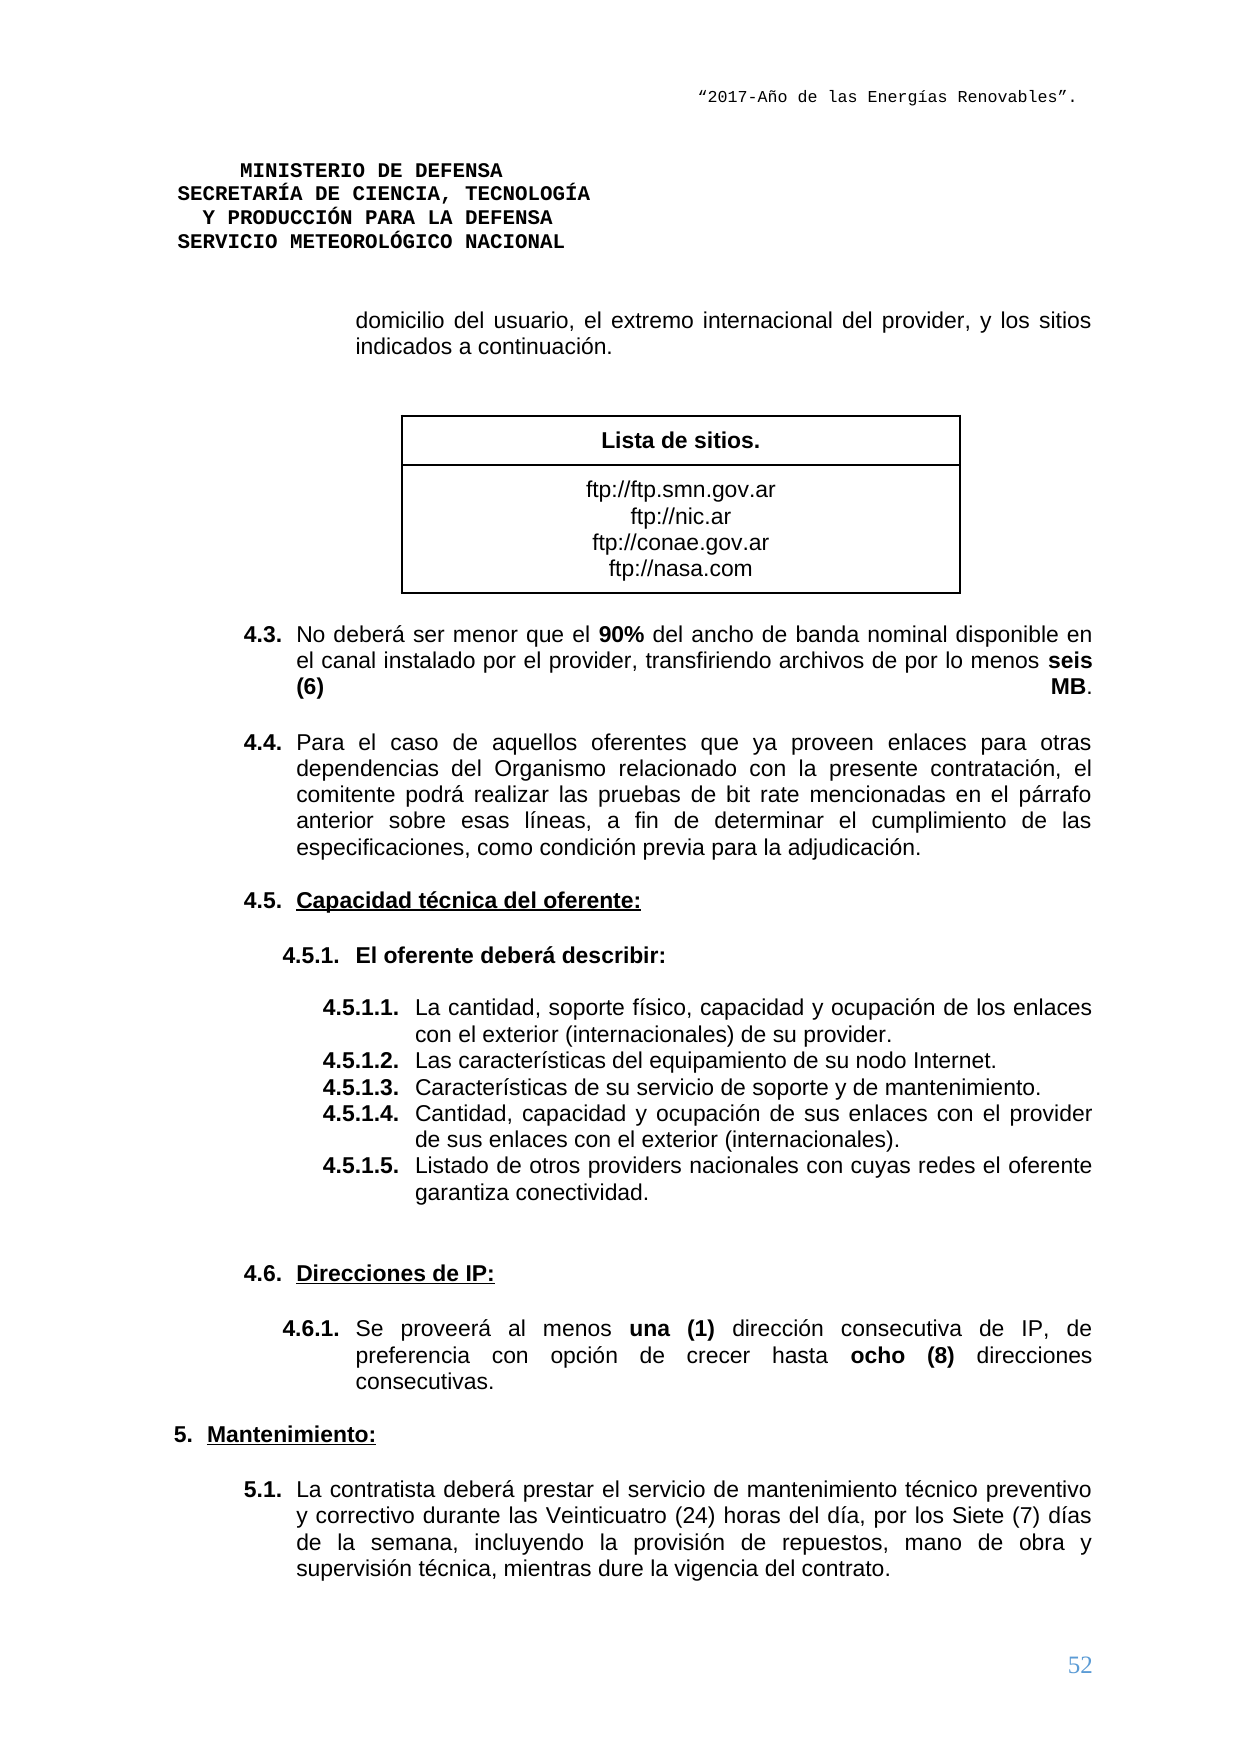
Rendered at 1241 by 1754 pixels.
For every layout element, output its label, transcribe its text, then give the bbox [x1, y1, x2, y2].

list Cantidad, capacidad y ocupación de sus enlaces con el provider de sus enlaces con el exterior (internacionales). [399, 1100, 1092, 1152]
list La contratista deberá prestar el servicio de mantenimiento técnico preventivo y correctivo durante las Veinticuatro (24) horas del día, por los Siete (7) días de la semana, incluyendo la provisión de repuestos, mano de obra y supervisión técnica, mientras dure la vigencia del contrato. [282, 1476, 1092, 1581]
list Características de su servicio de soporte y de mantenimiento. [399, 1073, 1092, 1100]
table_cell ftp://ftp.smn.gov.ar ftp://nic.ar ftp://conae.gov.ar ftp://nasa.com [403, 466, 959, 592]
list Para el caso de aquellos oferentes que ya proveen enlaces para otras dependencias del Organismo relacionado con la presente contratación, el comitente podrá realizar las pruebas de bit rate mencionadas en el párrafo anterior sobre esas líneas, a fin de determinar el cumplimiento de las especificaciones, como condición previa para la adjudicación. [282, 728, 1092, 860]
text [355, 307, 1092, 359]
table_header Lista de sitios. [403, 417, 959, 464]
list Listado de otros providers nacionales con cuyas redes el oferente garantiza conectividad. [399, 1152, 1092, 1205]
list Capacidad técnica del oferente: [282, 887, 1092, 942]
list Direcciones de IP: [282, 1260, 1092, 1315]
list Se proveerá al menos una (1) dirección consecutiva de IP, de preferencia con opción de crecer hasta ocho (8) direcciones consecutivas. [340, 1315, 1092, 1394]
list Las características del equipamiento de su nodo Internet. [399, 1047, 1092, 1073]
list No deberá ser menor que el 90% del ancho de banda nominal disponible en el canal instalado por el provider, transfiriendo archivos de por lo menos seis (6) MB. [282, 621, 1092, 728]
list El oferente deberá describir: [340, 942, 1092, 968]
list La cantidad, soporte físico, capacidad y ocupación de los enlaces con el exterior (internacionales) de su provider. [399, 994, 1092, 1047]
list Mantenimiento: [193, 1421, 1092, 1476]
